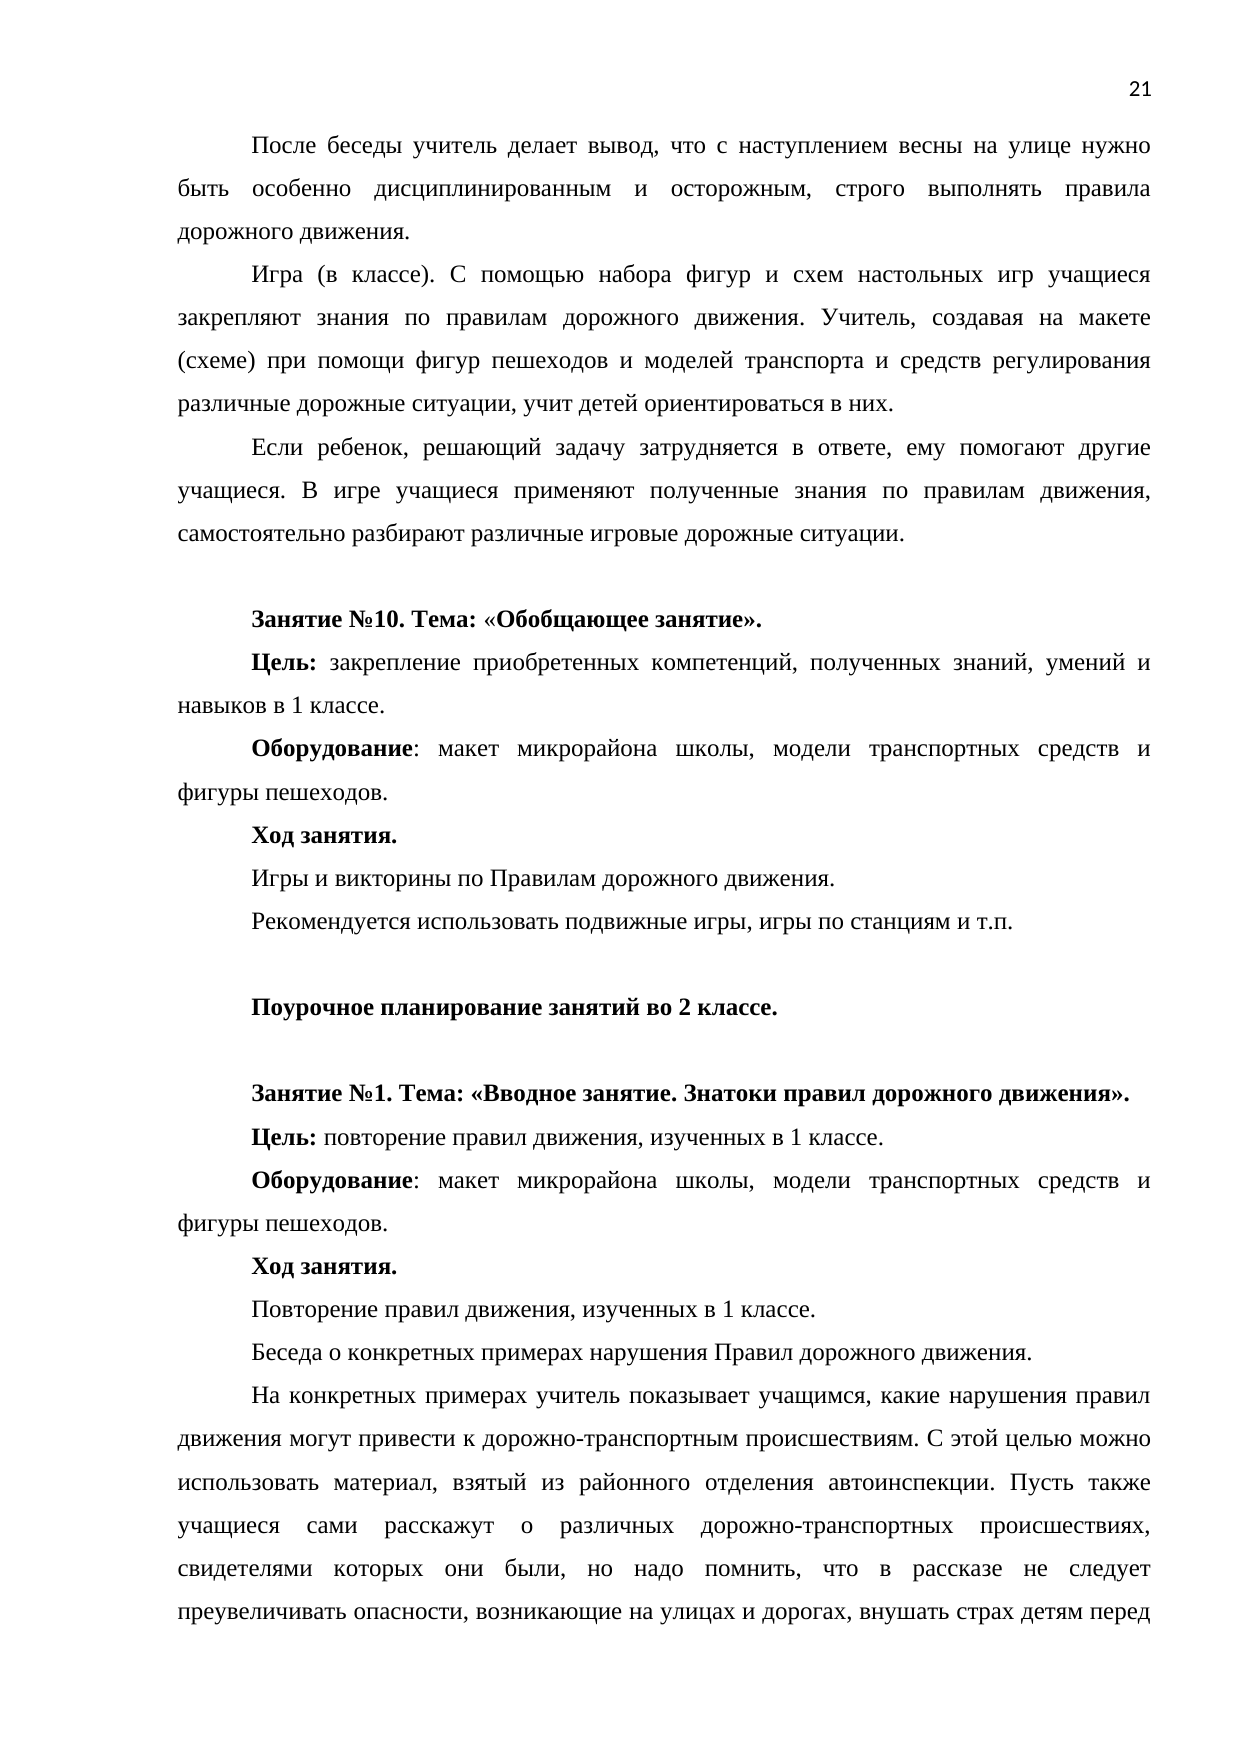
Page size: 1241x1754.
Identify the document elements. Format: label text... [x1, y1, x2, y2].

text После беседы учитель делает вывод, что с наступлением весны на улице нужно быть особенно дисциплинированным и осторожным, строго выполнять правила дорожного движения. [177, 130, 1152, 245]
text Если ребенок, решающий задачу затрудняется в ответе, ему помогают другие учащиеся. В игре учащиеся применяют полученные знания по правилам движения, самостоятельно разбирают различные игровые дорожные ситуации. [177, 432, 1152, 547]
text Цель: закрепление приобретенных компетенций, полученных знаний, умений и навыков в 1 классе. [177, 647, 1152, 719]
text Игры и викторины по Правилам дорожного движения. [177, 863, 1152, 892]
text Цель: повторение правил движения, изученных в 1 классе. [177, 1122, 1152, 1150]
text Беседа о конкретных примерах нарушения Правил дорожного движения. [177, 1337, 1152, 1366]
text Ход занятия. [177, 1251, 1152, 1280]
text Оборудование: макет микрорайона школы, модели транспортных средств и фигуры пешеходов. [177, 1165, 1152, 1237]
text Ход занятия. [177, 820, 1152, 848]
text Занятие №1. Тема: «Вводное занятие. Знатоки правил дорожного движения». [177, 1078, 1152, 1107]
text Игра (в классе). С помощью набора фигур и схем настольных игр учащиеся закрепляют знания по правилам дорожного движения. Учитель, создавая на макете (схеме) при помощи фигур пешеходов и моделей транспорта и средств регулирования различные дорожные ситуации, учит детей ориентироваться в них. [177, 259, 1152, 417]
text Оборудование: макет микрорайона школы, модели транспортных средств и фигуры пешеходов. [177, 733, 1152, 805]
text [177, 1380, 1152, 1625]
text Занятие №10. Тема: «Обобщающее занятие». [177, 604, 1152, 633]
text Поурочное планирование занятий во 2 классе. [177, 992, 1152, 1021]
text Рекомендуется использовать подвижные игры, игры по станциям и т.п. [177, 906, 1152, 935]
text Повторение правил движения, изученных в 1 классе. [177, 1294, 1152, 1323]
